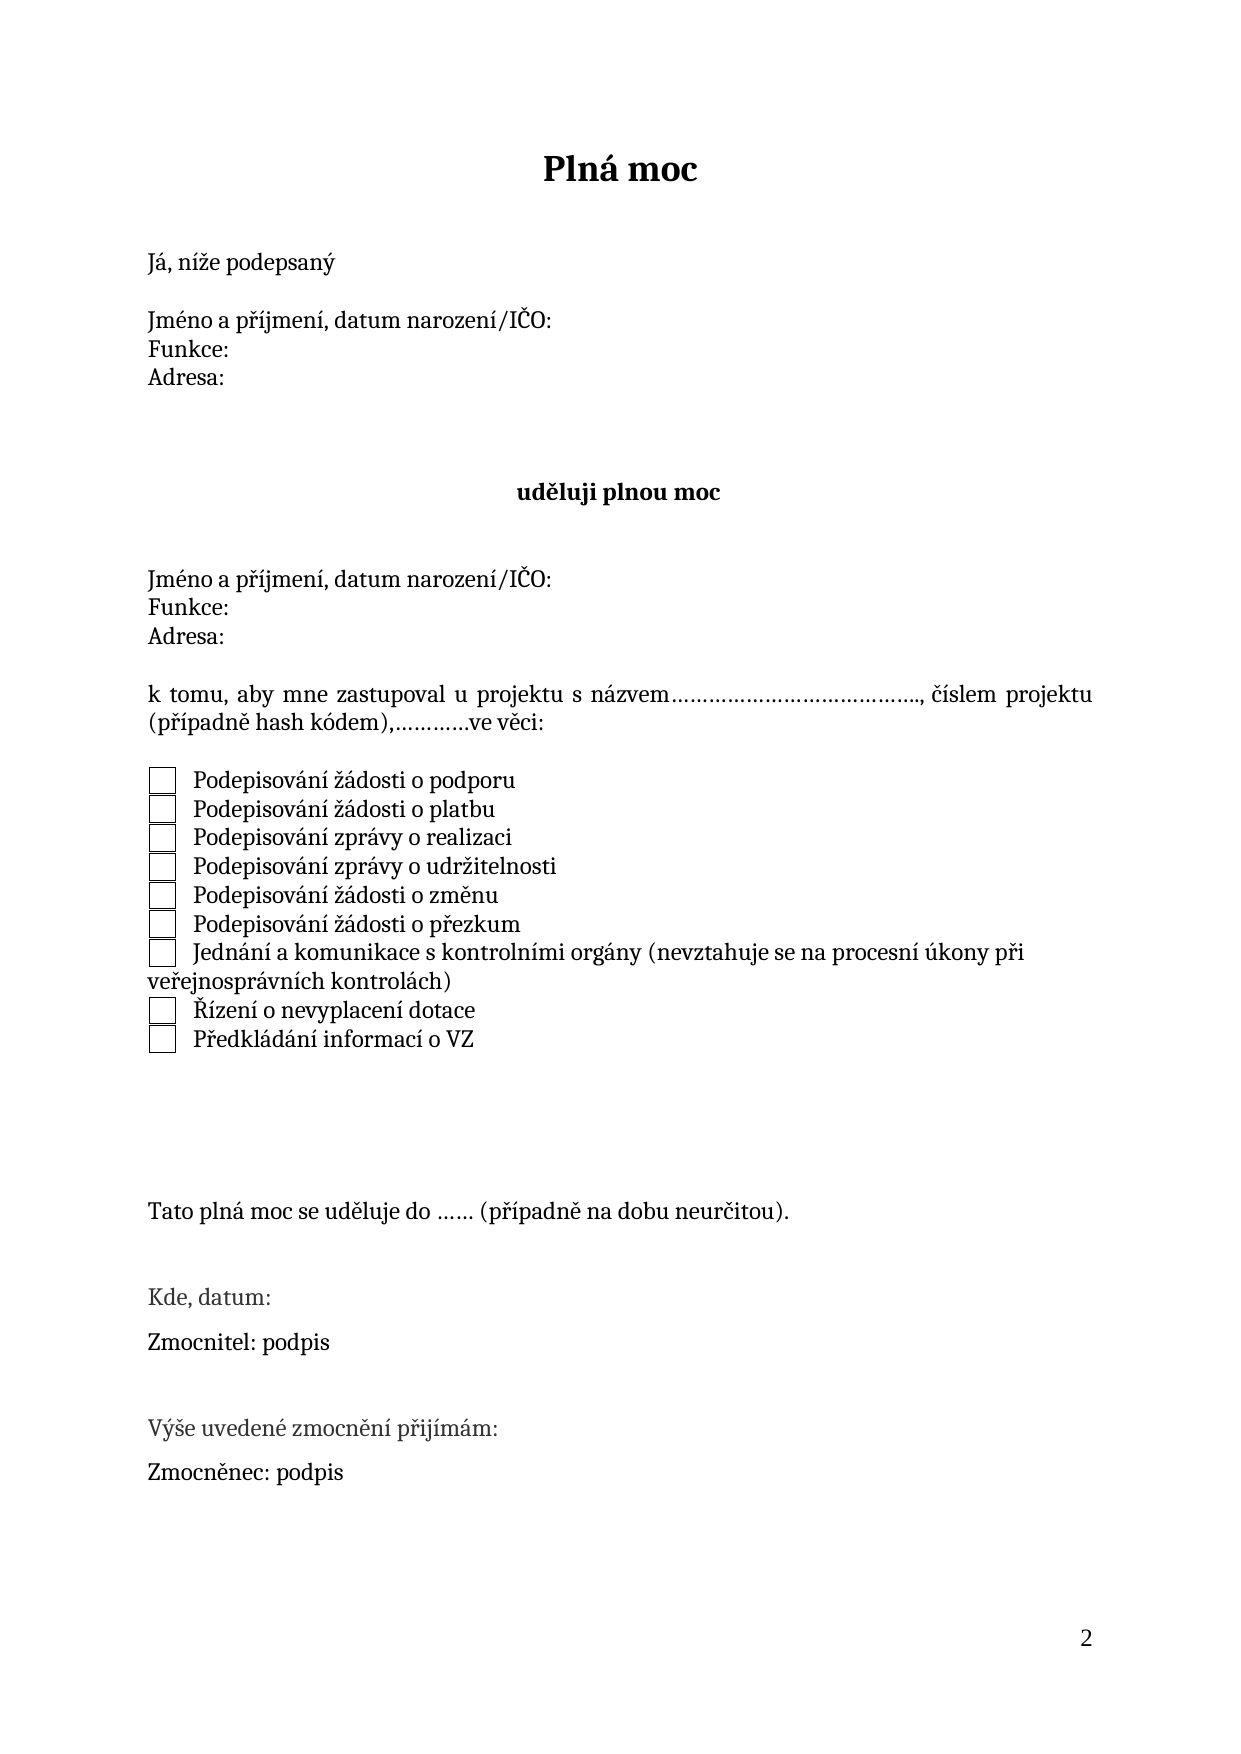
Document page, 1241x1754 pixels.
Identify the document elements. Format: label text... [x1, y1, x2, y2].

text Jednání a komunikace s kontrolními orgány (nevztahuje se na procesní úkony při veřejnosprávních kontrolách) [148, 938, 1093, 996]
text Zmocnitel: podpis [148, 1328, 1093, 1356]
text Podepisování zprávy o realizaci [148, 823, 1093, 852]
text Řízení o nevyplacení dotace [148, 996, 1093, 1024]
text k tomu, aby mne zastupoval u projektu s názvem…………………………………., číslem projektu (případně hash kódem),…………ve věci: [148, 679, 1093, 737]
text Podepisování žádosti o platbu [148, 794, 1093, 823]
text Výše uvedené zmocnění přijímám: [148, 1414, 1093, 1443]
text Podepisování žádosti o změnu [148, 881, 1093, 909]
text Jméno a příjmení, datum narození/IČO: [148, 564, 1093, 593]
text Já, níže podepsaný [148, 248, 1093, 277]
text Předkládání informací o VZ [148, 1024, 1093, 1053]
text Funkce: [148, 593, 1093, 622]
text Adresa: [148, 622, 1093, 651]
text Tato plná moc se uděluje do …… (případně na dobu neurčitou). [148, 1197, 1093, 1226]
text Zmocněnec: podpis [148, 1458, 1093, 1487]
text Podepisování žádosti o přezkum [148, 909, 1093, 938]
text Funkce: [148, 334, 1093, 363]
text Adresa: [148, 363, 1093, 392]
text Kde, datum: [148, 1283, 1093, 1312]
text Jméno a příjmení, datum narození/IČO: [148, 306, 1093, 334]
text Podepisování zprávy o udržitelnosti [148, 852, 1093, 881]
text Plná moc [148, 148, 1093, 191]
text Podepisování žádosti o podporu [148, 766, 1093, 794]
text uděluji plnou moc [443, 478, 1093, 507]
